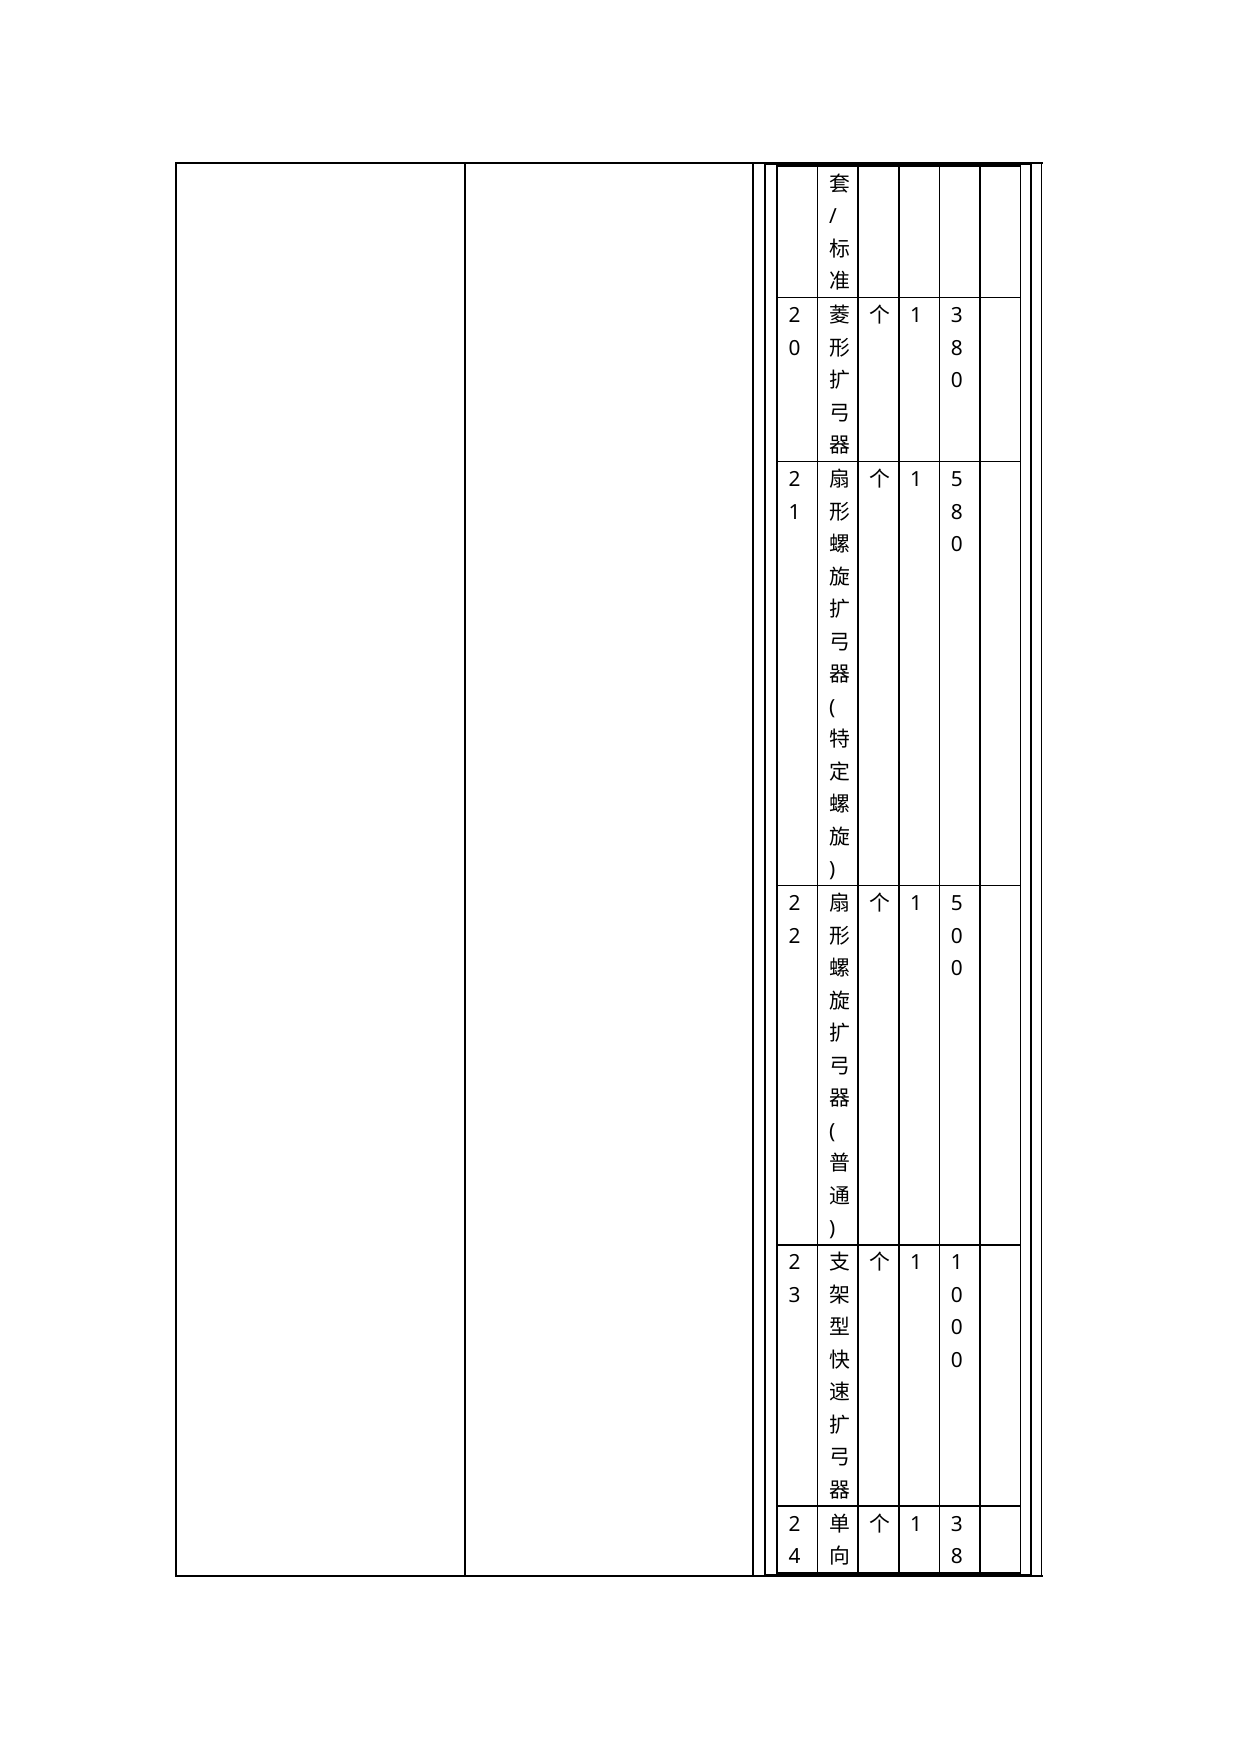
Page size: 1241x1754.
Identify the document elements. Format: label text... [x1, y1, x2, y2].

table_cell [818, 298, 857, 461]
table_cell [859, 886, 898, 1244]
table_cell [1021, 165, 1030, 1574]
table_cell [778, 298, 817, 461]
table_cell [981, 462, 1020, 885]
table_cell [940, 1246, 979, 1505]
table_cell [778, 167, 817, 297]
table_cell [900, 298, 939, 461]
table_cell [981, 1246, 1020, 1505]
table_cell [754, 164, 764, 1575]
table_cell [940, 1507, 979, 1572]
table_cell [940, 462, 979, 885]
table_cell [900, 886, 939, 1244]
table_cell [900, 1507, 939, 1572]
table_cell [818, 886, 857, 1244]
table_cell [818, 1507, 857, 1572]
table_cell [981, 167, 1020, 297]
table_cell [981, 298, 1020, 461]
table_cell [778, 462, 817, 885]
table_cell [940, 167, 979, 297]
table_cell [900, 167, 939, 297]
table_cell [940, 298, 979, 461]
table_cell [818, 462, 857, 885]
table_cell [859, 1507, 898, 1572]
table_cell [859, 1246, 898, 1505]
table_cell 1 [177, 164, 464, 1575]
table_cell [900, 462, 939, 885]
table_cell [818, 1246, 857, 1505]
table_cell [466, 164, 752, 1575]
table_cell [859, 462, 898, 885]
table_cell [778, 1507, 817, 1572]
table_cell [981, 886, 1020, 1244]
table_cell [859, 167, 898, 297]
table_cell [778, 886, 817, 1244]
table_cell [778, 1246, 817, 1505]
table_cell [900, 1246, 939, 1505]
table_cell [766, 165, 776, 1574]
table_cell [940, 886, 979, 1244]
table_cell [859, 298, 898, 461]
table_cell [981, 1507, 1020, 1572]
table_cell [818, 167, 857, 297]
table_cell [1032, 164, 1041, 1575]
